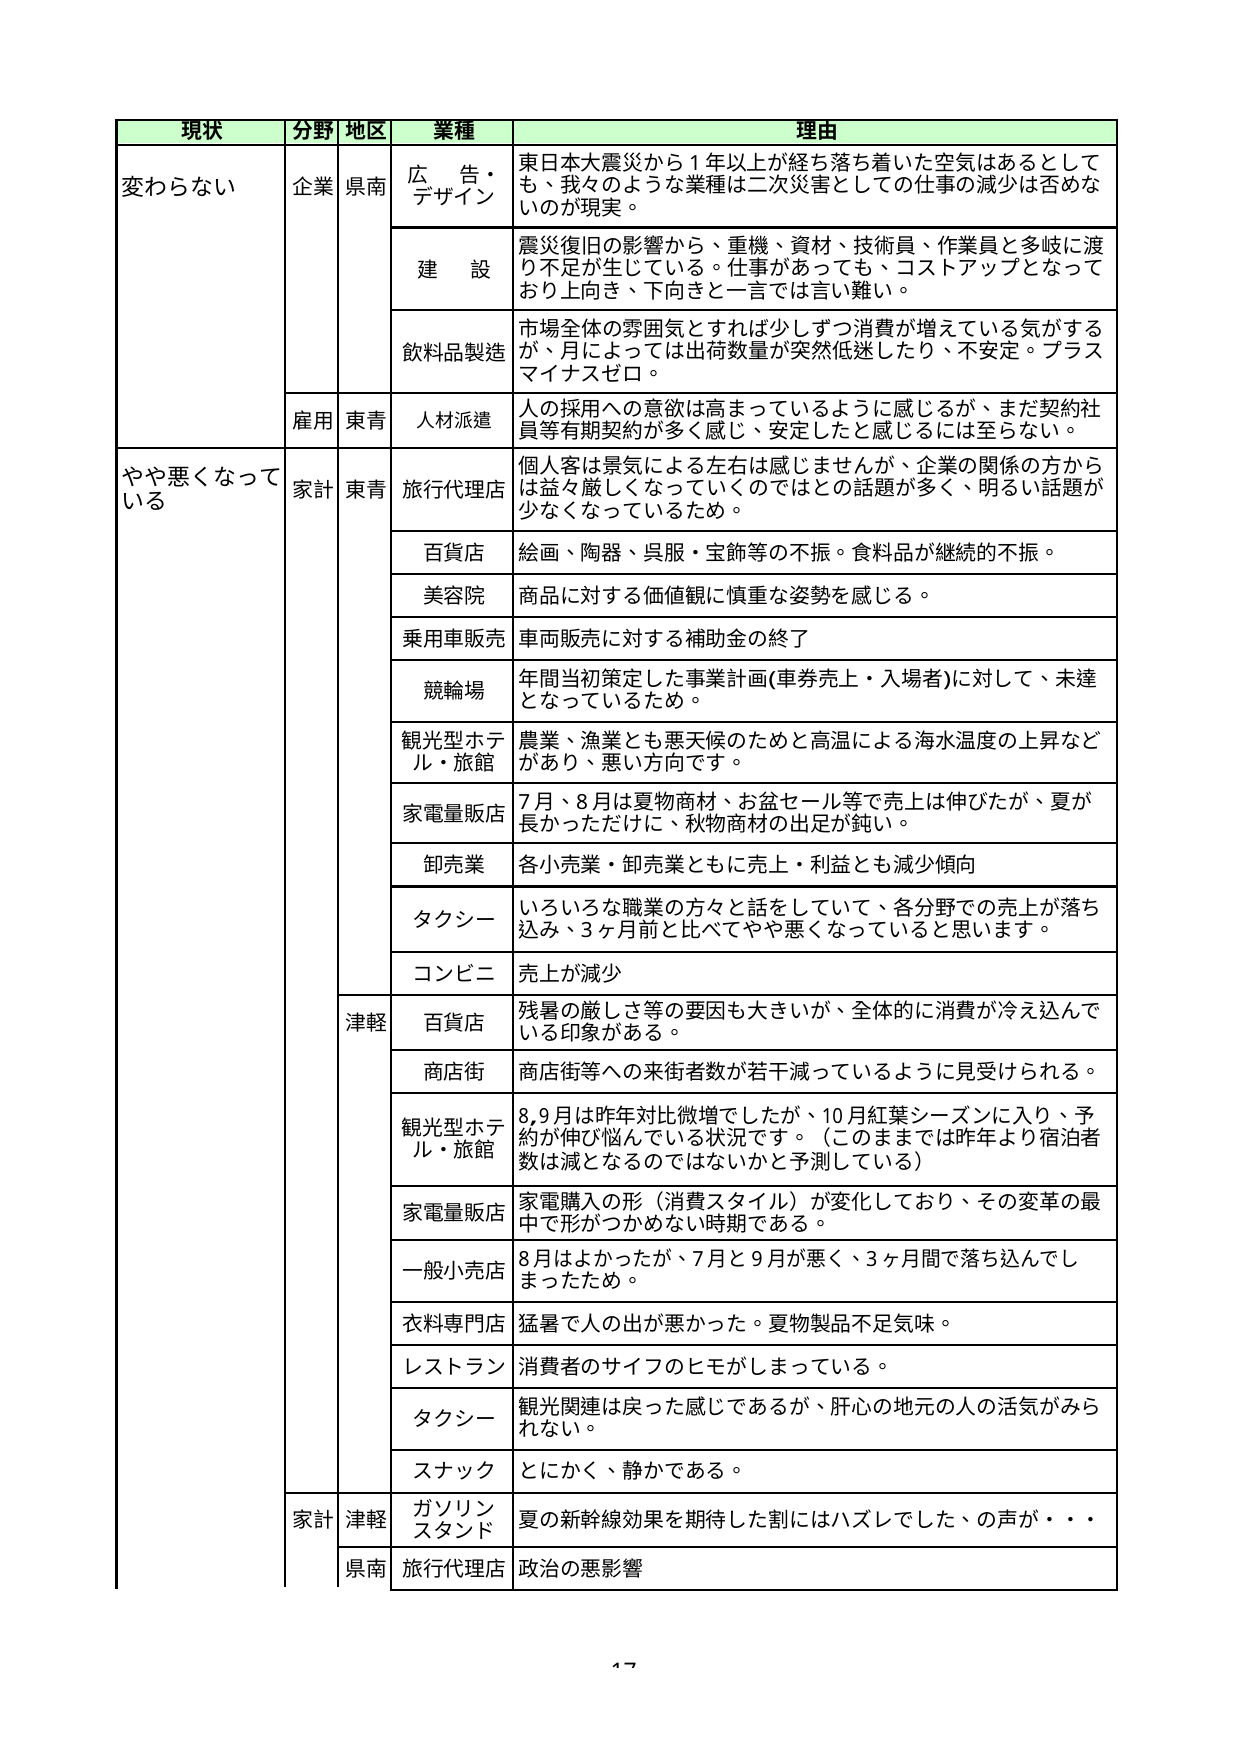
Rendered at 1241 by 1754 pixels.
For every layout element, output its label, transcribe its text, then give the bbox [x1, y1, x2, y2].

table_cell 建 設 [392, 229, 512, 309]
table_cell 農業、漁業とも悪天候のためと高温による海水温度の上昇などがあり、悪い方向です。 [514, 723, 1116, 782]
table_cell 旅行代理店 [392, 449, 512, 529]
table_cell 商店街 [392, 1051, 512, 1092]
table_cell 県南 [338, 1548, 390, 1589]
table_cell 個人客は景気による左右は感じませんが、企業の関係の方からは益々厳しくなっていくのではとの話題が多く、明るい話題が少なくなっているため。 [514, 449, 1116, 529]
table_cell 観光型ホテル・旅館 [392, 723, 512, 782]
table_cell コンビニ [392, 953, 512, 994]
table_cell 猛暑で人の出が悪かった。夏物製品不足気味。 [514, 1303, 1116, 1344]
table_cell 観光型ホテル・旅館 [392, 1094, 512, 1184]
table_cell 百貨店 [392, 532, 512, 573]
table_header 業種 [392, 121, 512, 143]
table_cell 各小売業・卸売業ともに売上・利益とも減少傾向 [514, 844, 1116, 885]
table_cell 人の採用への意欲は高まっているように感じるが、まだ契約社員等有期契約が多く感じ、安定したと感じるには至らない。 [514, 394, 1116, 447]
table_cell 人材派遣 [392, 394, 512, 447]
table_cell 東青 [339, 394, 390, 447]
table_cell 津軽 [339, 996, 390, 1492]
table_cell 衣料専門店 [392, 1303, 512, 1344]
table_header 理由 [514, 121, 1116, 143]
table_cell 車両販売に対する補助金の終了 [514, 618, 1116, 659]
table_cell 卸売業 [392, 844, 512, 885]
table_cell 絵画、陶器、呉服・宝飾等の不振。食料品が継続的不振。 [514, 532, 1116, 573]
table_cell 百貨店 [392, 996, 512, 1049]
table_cell やや悪くなっている [118, 449, 284, 1589]
table_cell レストラン [392, 1346, 512, 1387]
table_cell 飲料品製造 [392, 311, 512, 392]
table_cell 企業 [286, 146, 337, 392]
table_cell 津軽 [339, 1494, 390, 1546]
table_cell とにかく、静かである。 [514, 1451, 1116, 1492]
table_cell ガソリンスタンド [392, 1494, 512, 1546]
table_cell 家電量販店 [392, 1187, 512, 1239]
table_cell 家電量販店 [392, 784, 512, 842]
table_cell 乗用車販売 [392, 618, 512, 659]
table_cell 一般小売店 [392, 1241, 512, 1301]
table_cell 旅行代理店 [392, 1548, 512, 1589]
table_cell 残暑の厳しさ等の要因も大きいが、全体的に消費が冷え込んでいる印象がある。 [514, 996, 1116, 1049]
table_cell 売上が減少 [514, 953, 1116, 994]
table_cell 消費者のサイフのヒモがしまっている。 [514, 1346, 1116, 1387]
table_cell 年間当初策定した事業計画(車券売上・入場者)に対して、未達となっているため。 [514, 661, 1116, 721]
table_cell 雇用 [286, 394, 337, 447]
table_cell 7月、8月は夏物商材、お盆セール等で売上は伸びたが、夏が長かっただけに、秋物商材の出足が鈍い。 [514, 784, 1116, 842]
table_cell 広 告・デザイン [392, 146, 512, 226]
table_cell タクシー [392, 1389, 512, 1448]
table_cell 東日本大震災から1年以上が経ち落ち着いた空気はあるとしても、我々のような業種は二次災害としての仕事の減少は否めないのが現実。 [514, 146, 1116, 226]
table_cell 変わらない [118, 146, 284, 447]
table_cell 家計 [286, 449, 337, 1492]
table_cell 市場全体の雰囲気とすれば少しずつ消費が増えている気がするが、月によっては出荷数量が突然低迷したり、不安定。プラスマイナスゼロ。 [514, 311, 1116, 392]
table_cell 競輪場 [392, 661, 512, 721]
table_header 分野 [286, 121, 337, 143]
table_cell 家計 [285, 1494, 338, 1589]
table_header 地区 [339, 121, 390, 143]
table_cell 観光関連は戻った感じであるが、肝心の地元の人の活気がみられない。 [514, 1389, 1116, 1448]
table_cell 夏の新幹線効果を期待した割にはハズレでした、の声が・・・ [514, 1494, 1116, 1546]
table_cell 県南 [339, 146, 390, 392]
table_cell 商店街等への来街者数が若干減っているように見受けられる。 [514, 1051, 1116, 1092]
table_cell 政治の悪影響 [514, 1548, 1116, 1589]
table_cell 8,9月は昨年対比微増でしたが、10月紅葉シーズンに入り、予約が伸び悩んでいる状況です。（このままでは昨年より宿泊者数は減となるのではないかと予測している） [514, 1094, 1116, 1184]
table_cell いろいろな職業の方々と話をしていて、各分野での売上が落ち込み、3ヶ月前と比べてやや悪くなっていると思います。 [514, 888, 1116, 951]
table_cell 商品に対する価値観に慎重な姿勢を感じる。 [514, 575, 1116, 616]
table_header 現状 [118, 121, 284, 143]
table_cell 家電購入の形（消費スタイル）が変化しており、その変革の最中で形がつかめない時期である。 [514, 1187, 1116, 1239]
table_cell 8月はよかったが、7月と9月が悪く、3ヶ月間で落ち込んでし まったため。 [514, 1241, 1116, 1301]
table_cell 東青 [339, 449, 390, 994]
table_cell タクシー [392, 888, 512, 951]
table_cell 美容院 [392, 575, 512, 616]
table_cell 震災復旧の影響から、重機、資材、技術員、作業員と多岐に渡り不足が生じている。仕事があっても、コストアップとなっており上向き、下向きと一言では言い難い。 [514, 229, 1116, 309]
table_cell スナック [392, 1451, 512, 1492]
